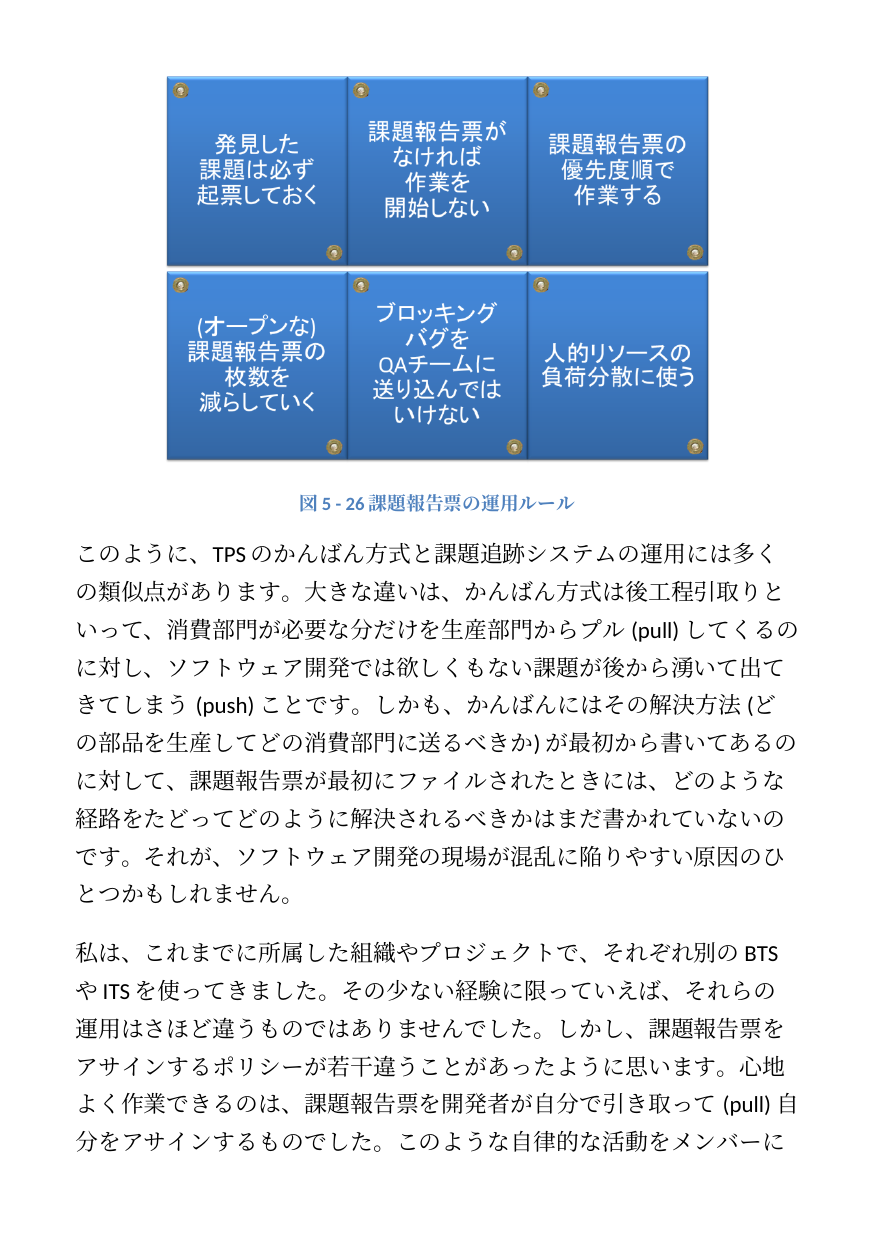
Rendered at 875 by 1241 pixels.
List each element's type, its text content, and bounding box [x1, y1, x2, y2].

text 図5 - 26 課題報告票の運用ルール [75, 488, 799, 515]
text このように、TPSのかんばん方式と課題追跡システムの運用には多くの類似点があります。大きな違いは、かんばん方式は後工程引取りといって、消費部門が必要な分だけを生産部門からプル (pull) してくるのに対し、ソフトウェア開発では欲しくもない課題が後から湧いて出てきてしまう (push) ことです。しかも、かんばんにはその解決方法 (どの部品を生産してどの消費部門に送るべきか) が最初から書いてあるのに対して、課題報告票が最初にファイルされたときには、どのような経路をたどってどのように解決されるべきかはまだ書かれていないのです。それが、ソフトウェア開発の現場が混乱に陥りやすい原因のひとつかもしれません。 [75, 536, 799, 909]
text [75, 935, 799, 1157]
picture [163, 75, 711, 464]
